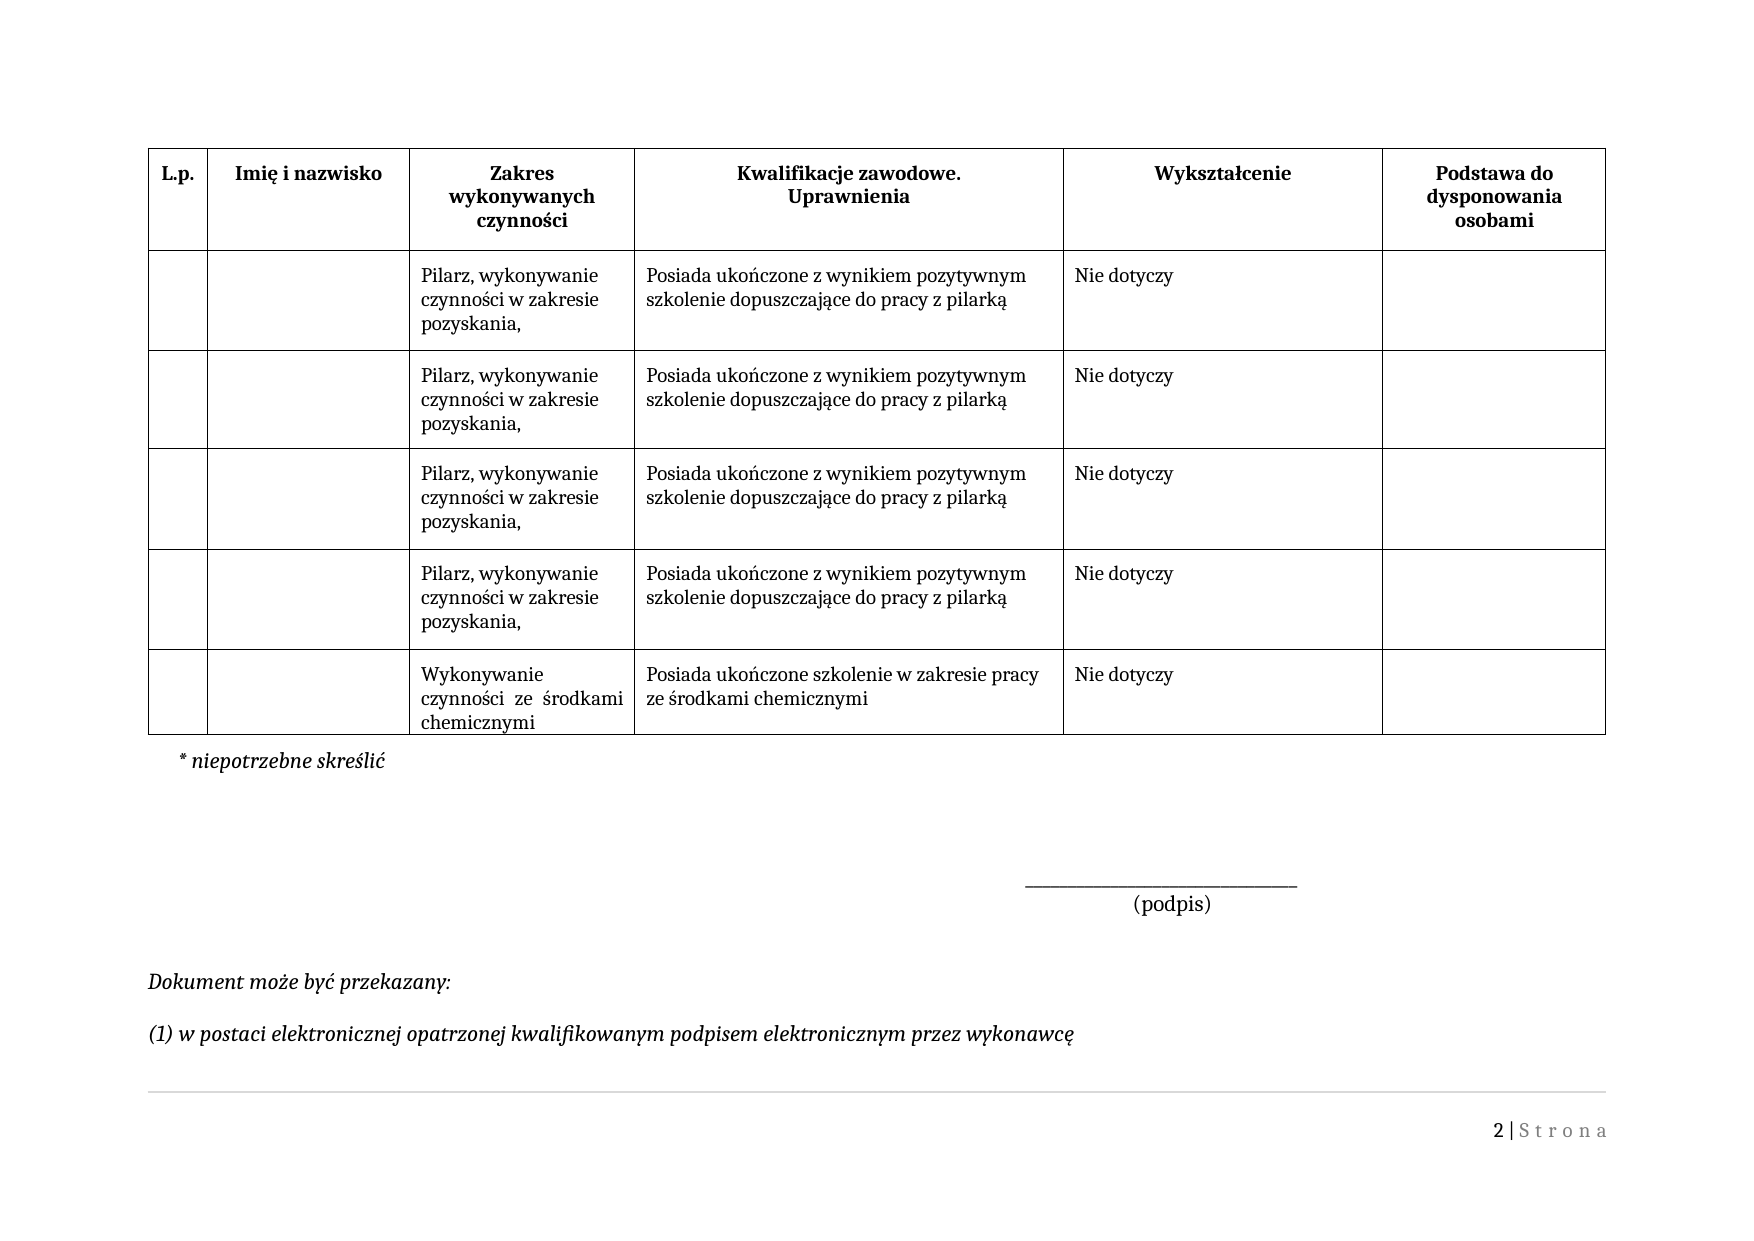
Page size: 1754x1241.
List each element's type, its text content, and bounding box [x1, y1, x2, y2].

table_header L.p. [149, 149, 207, 250]
table_header Podstawa do dysponowania osobami [1383, 149, 1605, 250]
table_cell [1383, 550, 1605, 649]
table_cell Nie dotyczy [1064, 351, 1382, 448]
table_cell Pilarz, wykonywanie czynności w zakresie pozyskania, [410, 251, 634, 350]
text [148, 968, 1606, 1074]
table_cell [208, 251, 409, 350]
table_cell Pilarz, wykonywanie czynności w zakresie pozyskania, [410, 351, 634, 448]
table_cell [149, 650, 207, 734]
table_cell [1383, 251, 1605, 350]
table_cell [208, 650, 409, 734]
table_cell Posiada ukończone szkolenie w zakresie pracy ze środkami chemicznymi [635, 650, 1063, 734]
table_cell Nie dotyczy [1064, 650, 1382, 734]
table_header Zakres wykonywanych czynności [410, 149, 634, 250]
table_cell Pilarz, wykonywanie czynności w zakresie pozyskania, [410, 550, 634, 649]
table_cell [1383, 449, 1605, 548]
table_cell Nie dotyczy [1064, 449, 1382, 548]
table_cell Posiada ukończone z wynikiem pozytywnym szkolenie dopuszczające do pracy z pilarką [635, 251, 1063, 350]
table_cell Posiada ukończone z wynikiem pozytywnym szkolenie dopuszczające do pracy z pilarką [635, 449, 1063, 548]
table_cell Wykonywanie czynności ze środkami chemicznymi [410, 650, 634, 734]
table_cell [149, 351, 207, 448]
table_cell [208, 550, 409, 649]
table_cell [149, 251, 207, 350]
table_cell Nie dotyczy [1064, 251, 1382, 350]
text ________________________________ (podpis) [738, 864, 1606, 917]
table_cell Posiada ukończone z wynikiem pozytywnym szkolenie dopuszczające do pracy z pilarką [635, 550, 1063, 649]
table_header Kwalifikacje zawodowe. Uprawnienia [635, 149, 1063, 250]
table_cell [208, 351, 409, 448]
table_header Wykształcenie [1064, 149, 1382, 250]
table_cell Pilarz, wykonywanie czynności w zakresie pozyskania, [410, 449, 634, 548]
table_cell [149, 550, 207, 649]
table_cell Nie dotyczy [1064, 550, 1382, 649]
table_cell Posiada ukończone z wynikiem pozytywnym szkolenie dopuszczające do pracy z pilarką [635, 351, 1063, 448]
text * niepotrzebne skreślić [177, 748, 1606, 774]
table_cell [149, 449, 207, 548]
table_cell [1383, 351, 1605, 448]
table_cell [208, 449, 409, 548]
table_header Imię i nazwisko [208, 149, 409, 250]
table_cell [1383, 650, 1605, 734]
